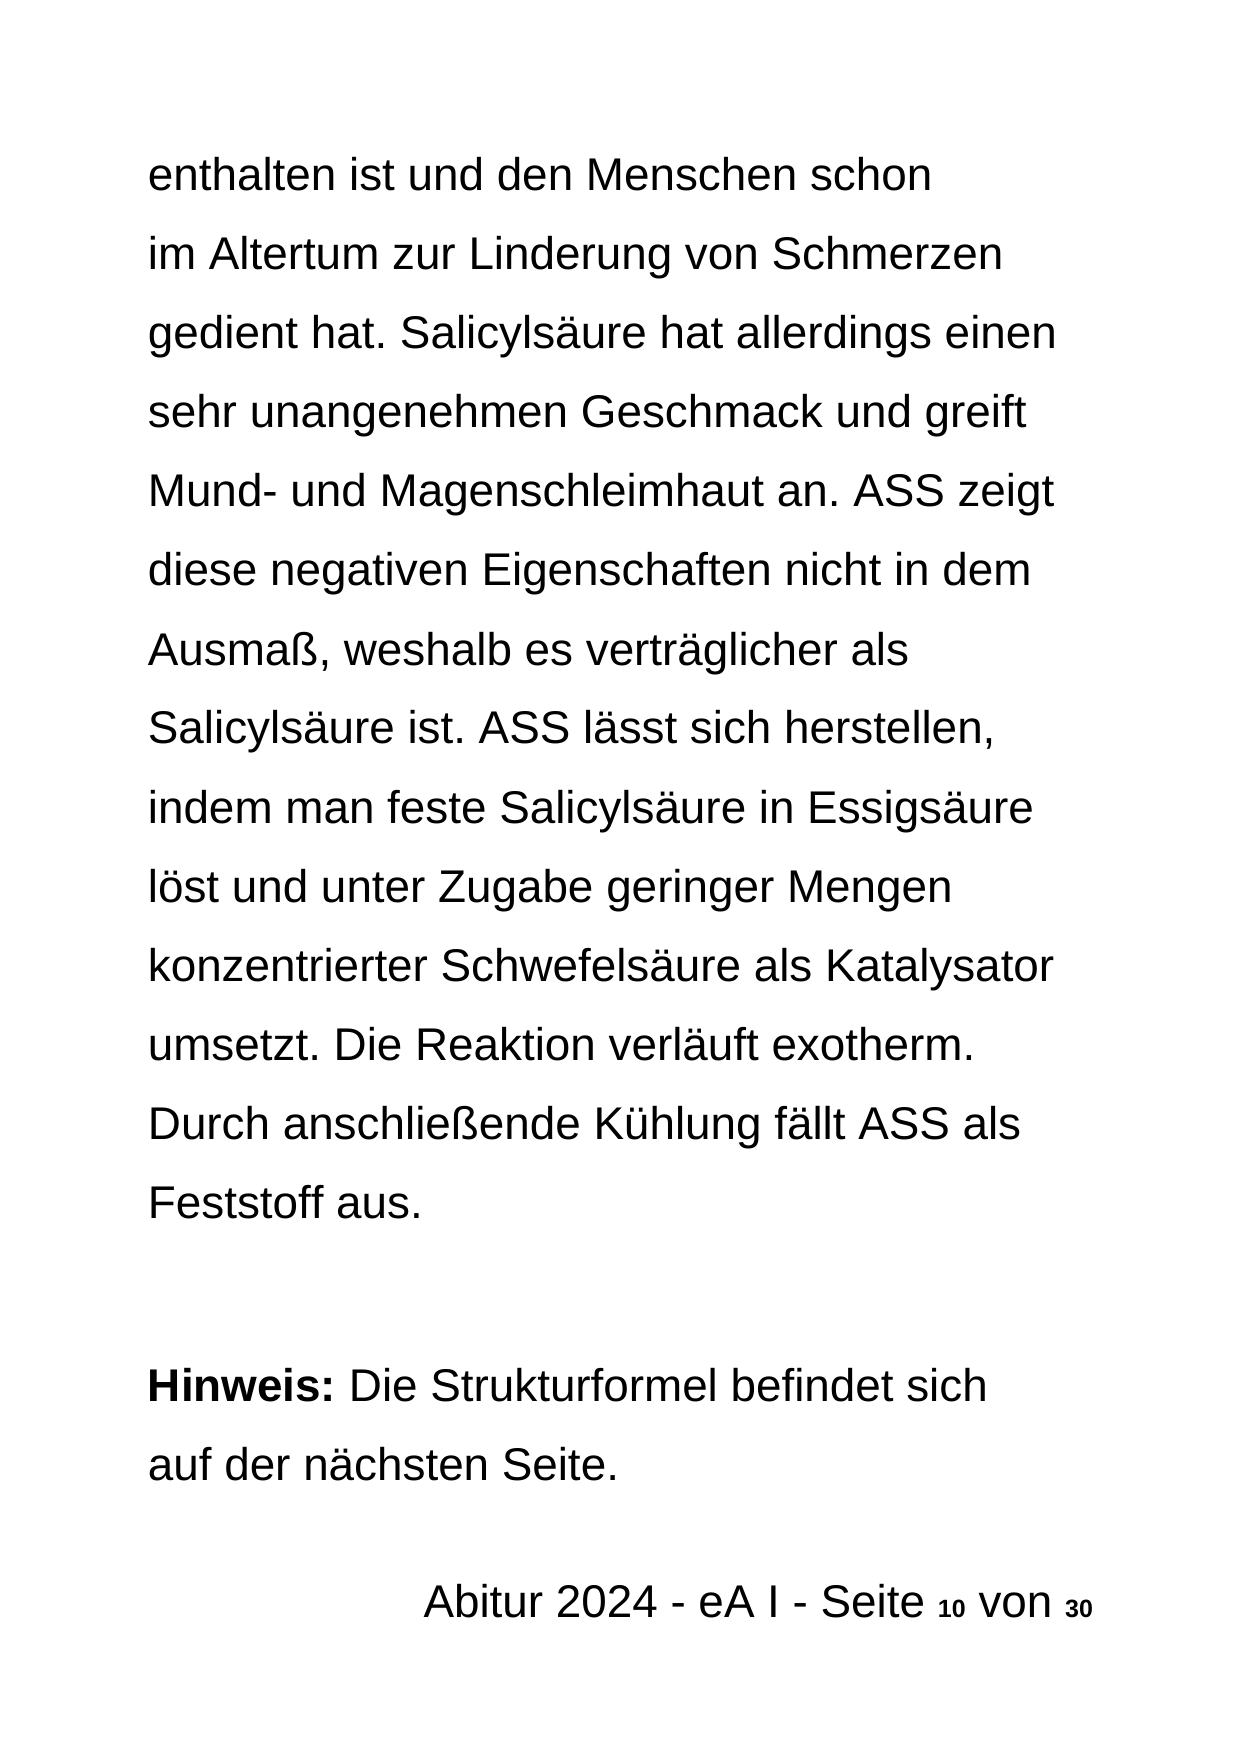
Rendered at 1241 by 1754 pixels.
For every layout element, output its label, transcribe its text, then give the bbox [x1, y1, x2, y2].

text Hinweis: Die Strukturformel befindet sich auf der nächsten Seite. [148, 1358, 1093, 1490]
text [148, 148, 1093, 1228]
